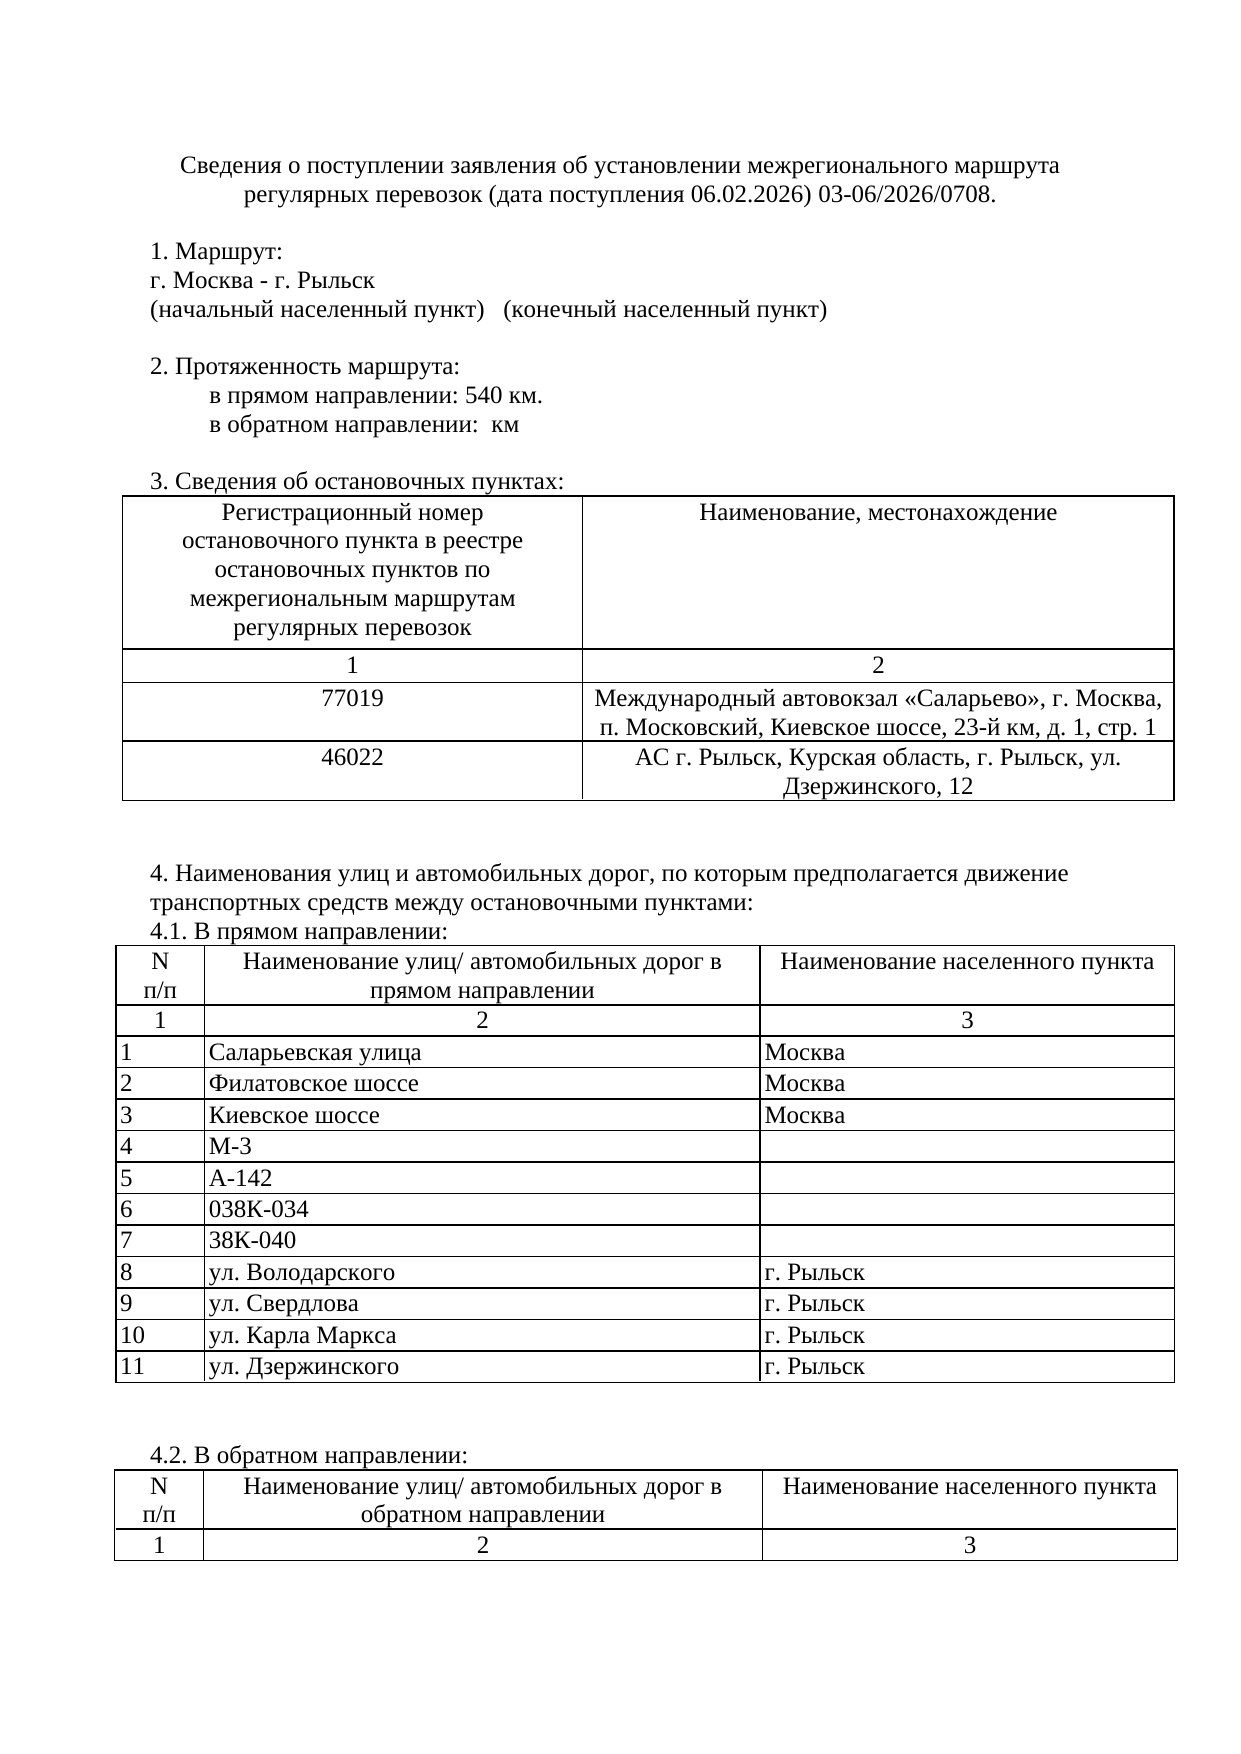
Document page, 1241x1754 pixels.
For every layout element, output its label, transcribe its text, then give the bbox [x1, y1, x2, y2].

table_cell 4 [117, 1131, 204, 1161]
table_cell 38К-040 [205, 1226, 759, 1256]
table_cell 038К-034 [205, 1194, 759, 1224]
table_cell 2 [583, 650, 1173, 681]
table_cell Международный автовокзал «Саларьево», г. Москва, п. Московский, Киевское шоссе, 23-й км, д. 1, стр. 1 [583, 683, 1173, 740]
table_cell ул. Свердлова [205, 1289, 759, 1318]
table_cell 11 [117, 1352, 204, 1381]
table_cell 1 [117, 1037, 204, 1067]
text Сведения о поступлении заявления об установлении межрегионального маршрута регулярных перевозок (дата поступления 06.02.2026) 03-06/2026/0708. [150, 150, 1090, 207]
table_header Наименование, местонахождение [583, 497, 1173, 648]
table_cell [761, 1163, 1174, 1193]
table_cell 10 [117, 1320, 204, 1350]
text 1. Маршрут: [150, 236, 1090, 265]
table_cell 9 [117, 1289, 204, 1318]
table_cell 2 [205, 1006, 759, 1035]
table_cell 3 [763, 1528, 1177, 1560]
table_cell [761, 1131, 1174, 1161]
table_cell 5 [117, 1163, 204, 1193]
table_cell Москва [761, 1068, 1174, 1098]
table_cell 6 [117, 1194, 204, 1224]
table_cell г. Рыльск [761, 1257, 1174, 1287]
table_header Регистрационный номер остановочного пункта в реестре остановочных пунктов по межрегиональным маршрутам регулярных перевозок [123, 497, 582, 648]
table_cell А-142 [205, 1163, 759, 1193]
table_header N п/п [115, 1471, 203, 1528]
text 4.1. В прямом направлении: [150, 916, 1090, 945]
text 4.2. В обратном направлении: [150, 1440, 1090, 1469]
table_cell Москва [761, 1037, 1174, 1067]
text 3. Сведения об остановочных пунктах: [150, 466, 1090, 495]
table_cell ул. Дзержинского [205, 1352, 759, 1381]
text (начальный населенный пункт) (конечный населенный пункт) [150, 294, 1090, 322]
table_cell 1 [123, 650, 582, 681]
table_cell г. Рыльск [761, 1320, 1174, 1350]
table_cell 2 [117, 1068, 204, 1098]
table_cell 1 [117, 1006, 204, 1035]
table_cell ул. Володарского [205, 1257, 759, 1287]
table_cell 2 [204, 1530, 762, 1560]
table_cell 3 [761, 1006, 1174, 1035]
table_cell АС г. Рыльск, Курская область, г. Рыльск, ул. Дзержинского, 12 [583, 742, 1173, 799]
table_cell М-3 [205, 1131, 759, 1161]
table_cell 8 [117, 1257, 204, 1287]
table_header Наименование населенного пункта [761, 946, 1174, 1004]
text 2. Протяженность маршрута: [150, 351, 1090, 380]
table_cell 3 [117, 1100, 204, 1130]
table_cell Киевское шоссе [205, 1100, 759, 1130]
text в прямом направлении: 540 км. [150, 380, 1090, 409]
table_cell [761, 1226, 1174, 1256]
text в обратном направлении: км [150, 409, 1090, 437]
table_cell [761, 1194, 1174, 1224]
table_cell 1 [115, 1529, 203, 1560]
table_header Наименование улиц/ автомобильных дорог в прямом направлении [205, 946, 759, 1004]
table_cell Филатовское шоссе [205, 1068, 759, 1098]
table_header N п/п [117, 946, 204, 1004]
table_header Наименование населенного пункта [763, 1471, 1177, 1528]
table_cell Москва [761, 1100, 1174, 1130]
text 4. Наименования улиц и автомобильных дорог, по которым предполагается движение транспортных средств между остановочными пунктами: [150, 858, 1090, 916]
table_cell Саларьевская улица [205, 1037, 759, 1067]
table_cell г. Рыльск [761, 1289, 1174, 1318]
table_cell 77019 [123, 683, 582, 740]
table_cell 7 [117, 1226, 204, 1256]
table_cell г. Рыльск [761, 1352, 1174, 1381]
table_cell 46022 [123, 742, 582, 799]
table_cell ул. Карла Маркса [205, 1320, 759, 1350]
table_header Наименование улиц/ автомобильных дорог в обратном направлении [204, 1471, 762, 1528]
text г. Москва - г. Рыльск [150, 265, 1090, 294]
